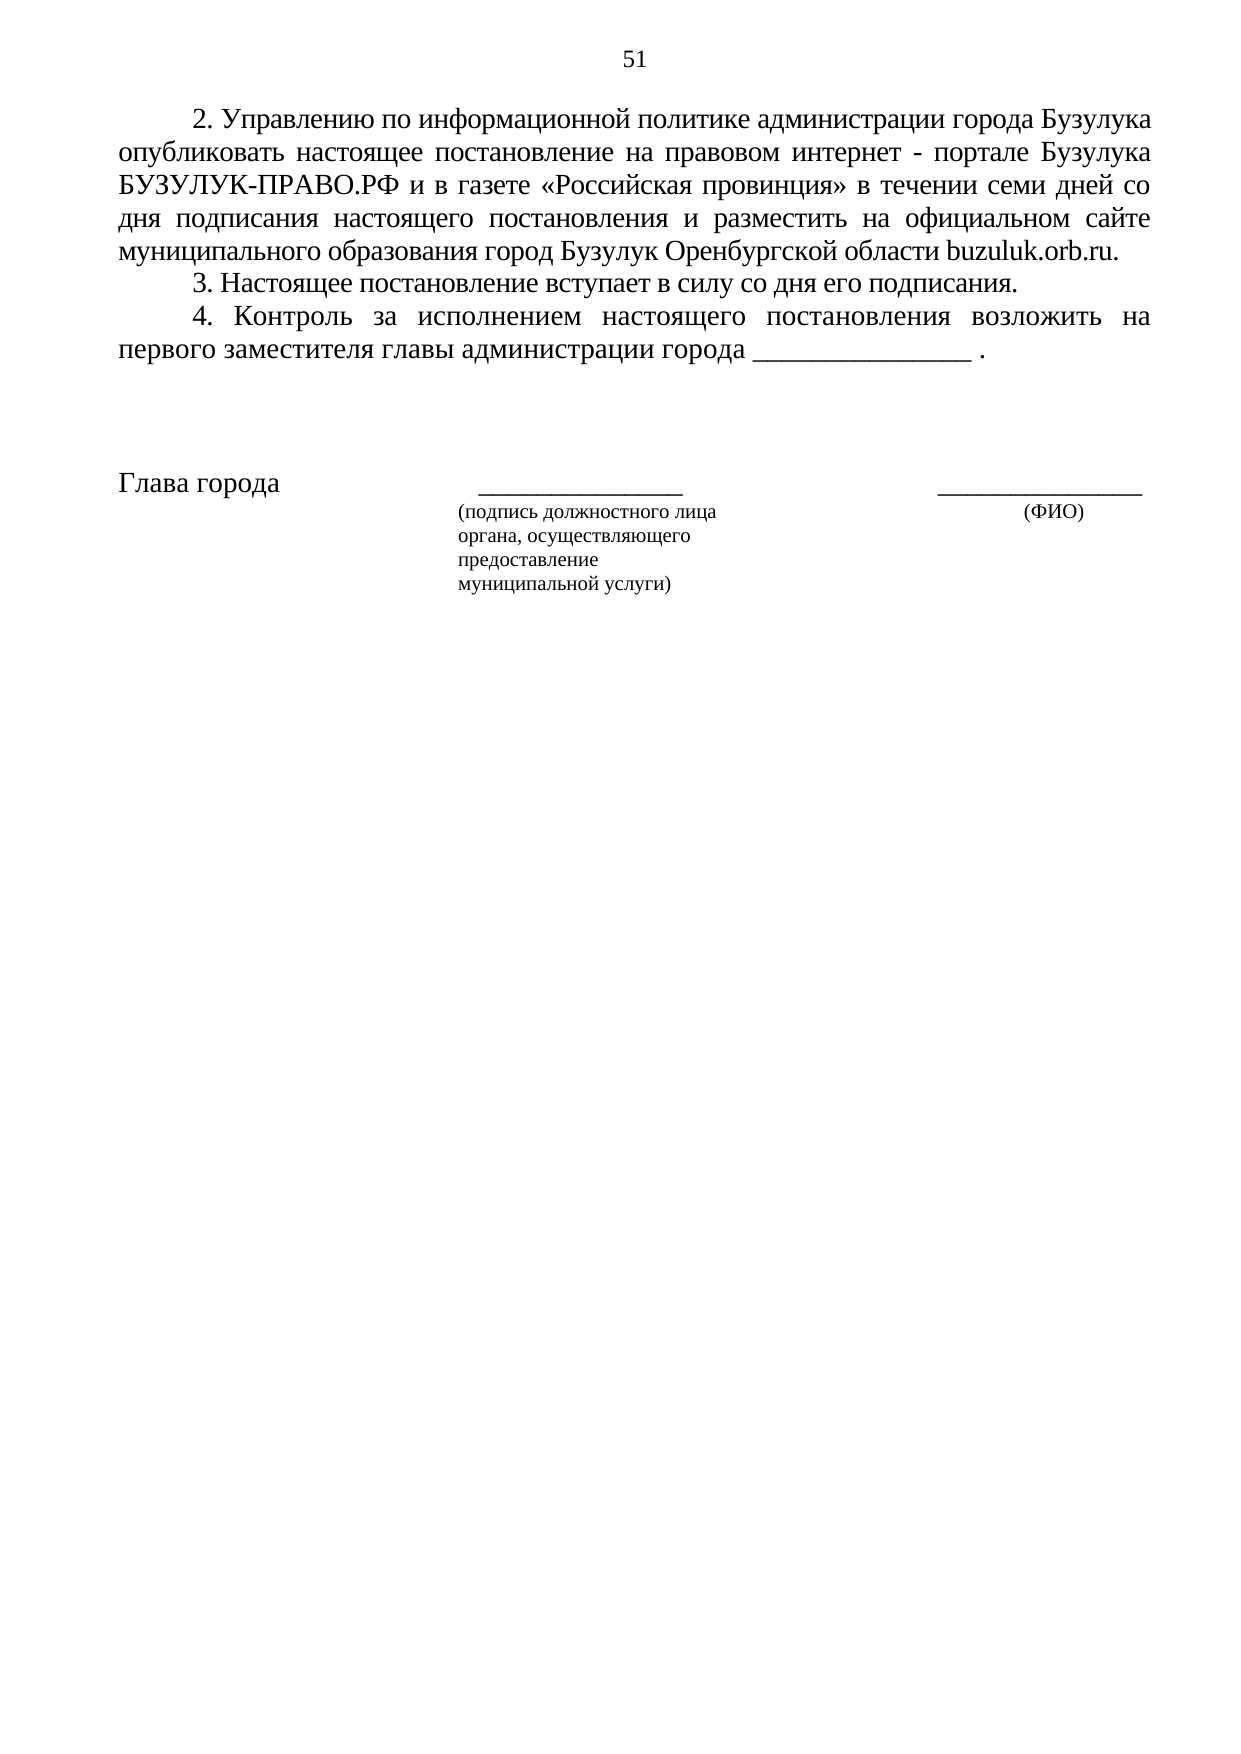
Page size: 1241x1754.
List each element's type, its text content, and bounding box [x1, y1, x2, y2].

text 4. Контроль за исполнением настоящего постановления возложить на первого заместителя главы администрации города _______________ . [118, 299, 1152, 365]
text 3. Настоящее постановление вступает в силу со дня его подписания. [118, 266, 1152, 299]
text Глава города ______________ ______________ [118, 466, 1152, 499]
text 2. Управлению по информационной политике администрации города Бузулука опубликовать настоящее постановление на правовом интернет - портале Бузулука БУЗУЛУК-ПРАВО.РФ и в газете «Российская провинция» в течении семи дней со дня подписания настоящего постановления и разместить на официальном сайте муниципального образования город Бузулук Оренбургской области buzuluk.orb.ru. [118, 102, 1152, 266]
text органа, осуществляющего [458, 523, 1152, 547]
text муниципальной услуги) [458, 571, 1152, 595]
text (подпись должностного лица (ФИО) [458, 499, 1152, 523]
text предоставление [458, 547, 1152, 571]
